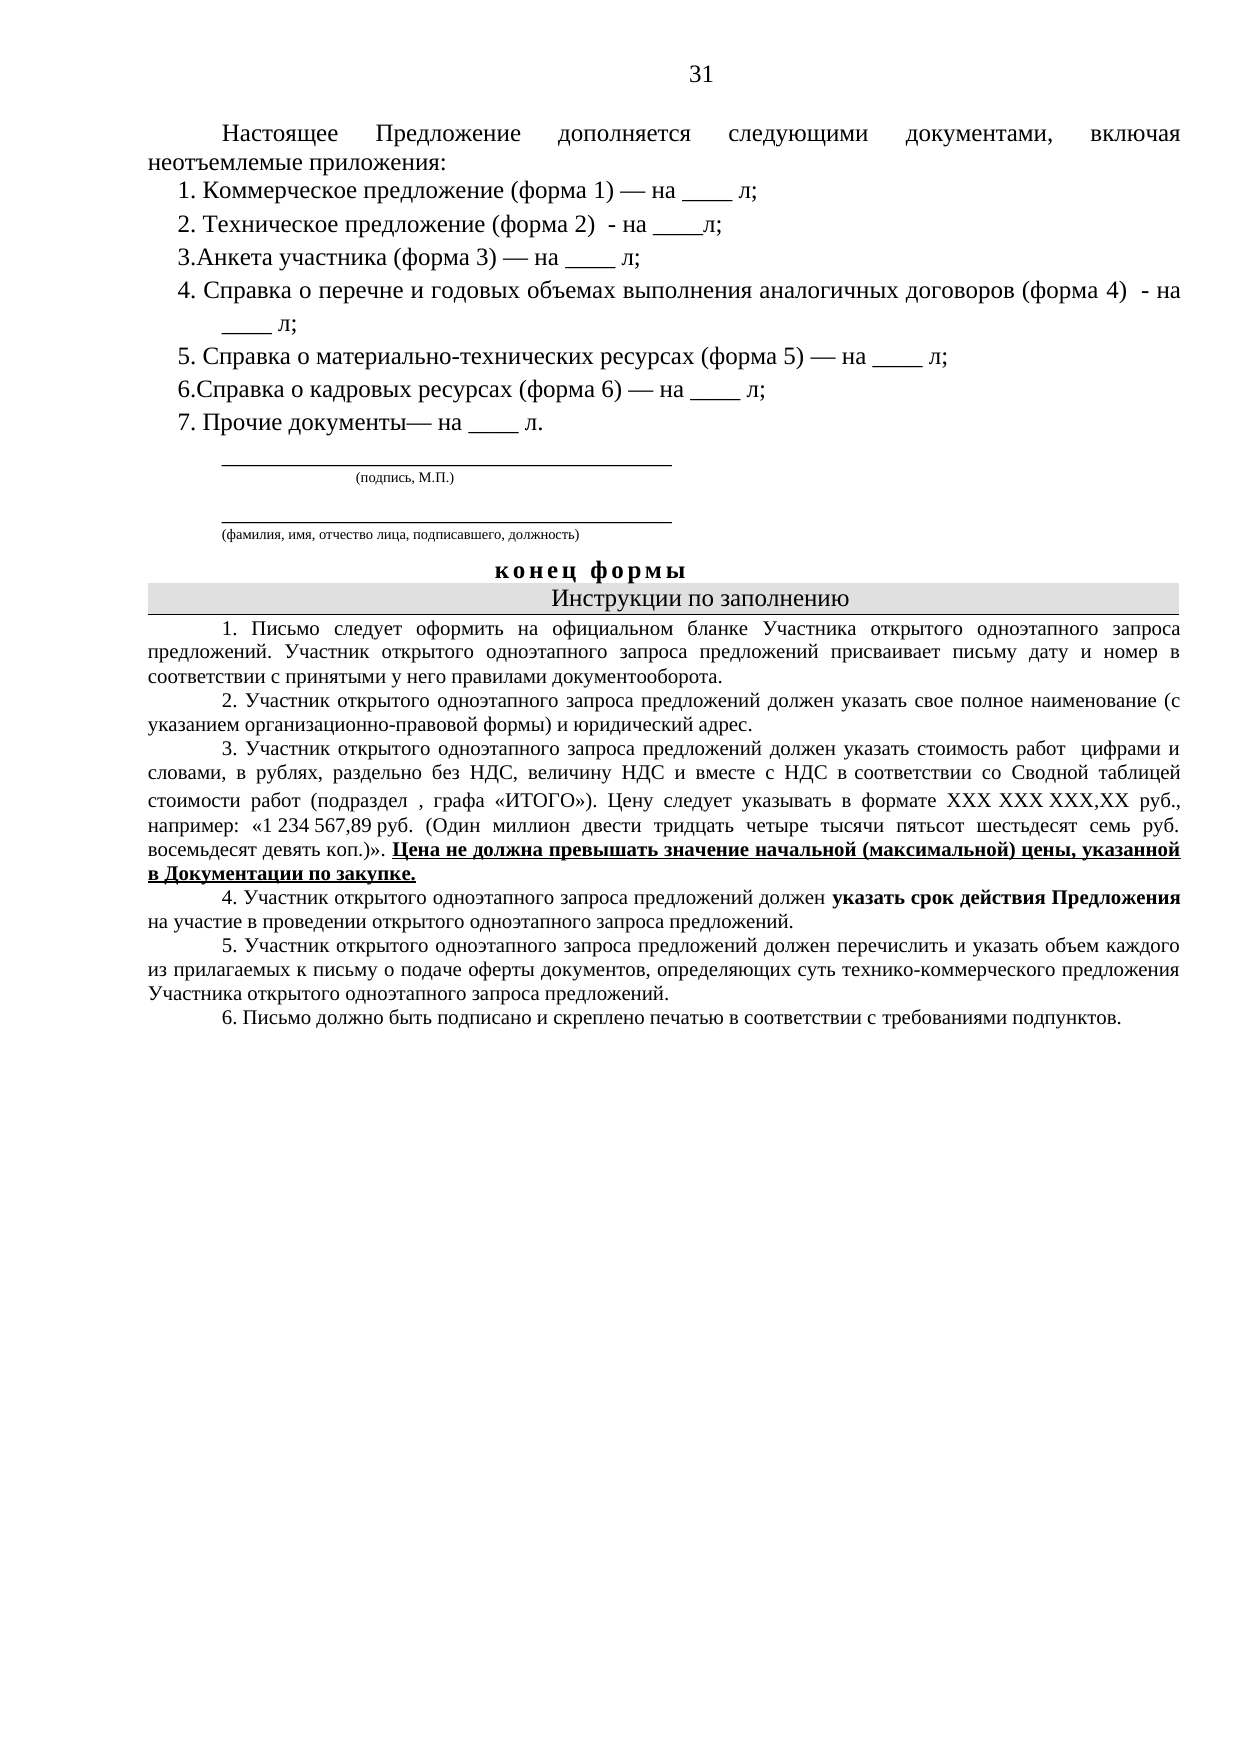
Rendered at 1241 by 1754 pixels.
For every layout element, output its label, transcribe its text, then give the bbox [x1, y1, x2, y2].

text 1. Письмо следует оформить на официальном бланке Участника открытого одноэтапного запроса предложений. Участник открытого одноэтапного запроса предложений присваивает письму дату и номер в соответствии с принятыми у него правилами документооборота. [148, 615, 1181, 688]
text 6. Письмо должно быть подписано и скреплено печатью в соответствии с требованиями подпунктов. [148, 1005, 1181, 1029]
text 3. Участник открытого одноэтапного запроса предложений должен указать стоимость работ цифрами и словами, в рублях, раздельно без НДС, величину НДС и вместе с НДС в соответствии со Сводной таблицей стоимости работ (подраздел 0, графа «ИТОГО»). Цену следует указывать в формате ХХХ ХХХ ХХХ,ХХ руб., например: «1 234 567,89 руб. (Один миллион двести тридцать четыре тысячи пятьсот шестьдесят семь руб. восемьдесят девять коп.)». Цена не должна превышать значение начальной (максимальной) цены, указанной в Документации по закупке. [148, 736, 1181, 885]
text 5. Справка о материально-технических ресурсах (форма 5) — на ____ л; [177, 341, 1181, 369]
text Настоящее Предложение дополняется следующими документами, включая неотъемлемые приложения: [148, 118, 1181, 176]
text 7. Прочие документы— на ____ л. [177, 407, 1181, 436]
text 1. Коммерческое предложение (форма 1) — на ____ л; [177, 176, 1181, 204]
text ____________________________________ [148, 440, 1181, 468]
text 2. Техническое предложение (форма 2) - на ____л; [177, 209, 1181, 237]
text 4. Участник открытого одноэтапного запроса предложений должен указать срок действия Предложения на участие в проведении открытого одноэтапного запроса предложений. [148, 885, 1181, 933]
text 4. Справка о перечне и годовых объемах выполнения аналогичных договоров (форма 4) - на ____ л; [177, 275, 1181, 336]
text (подпись, М.П.) [148, 468, 797, 497]
text конец формы [148, 555, 1181, 583]
text 5. Участник открытого одноэтапного запроса предложений должен перечислить и указать объем каждого из прилагаемых к письму о подаче оферты документов, определяющих суть технико-коммерческого предложения Участника открытого одноэтапного запроса предложений. [148, 933, 1181, 1005]
text 3.Анкета участника (форма 3) — на ____ л; [177, 242, 1181, 270]
text Инструкции по заполнению [148, 583, 1179, 614]
text ____________________________________ [148, 497, 1181, 526]
text (фамилия, имя, отчество лица, подписавшего, должность) [148, 526, 797, 555]
text 2. Участник открытого одноэтапного запроса предложений должен указать свое полное наименование (с указанием организационно-правовой формы) и юридический адрес. [148, 688, 1181, 736]
text 6.Справка о кадровых ресурсах (форма 6) — на ____ л; [177, 374, 1181, 402]
